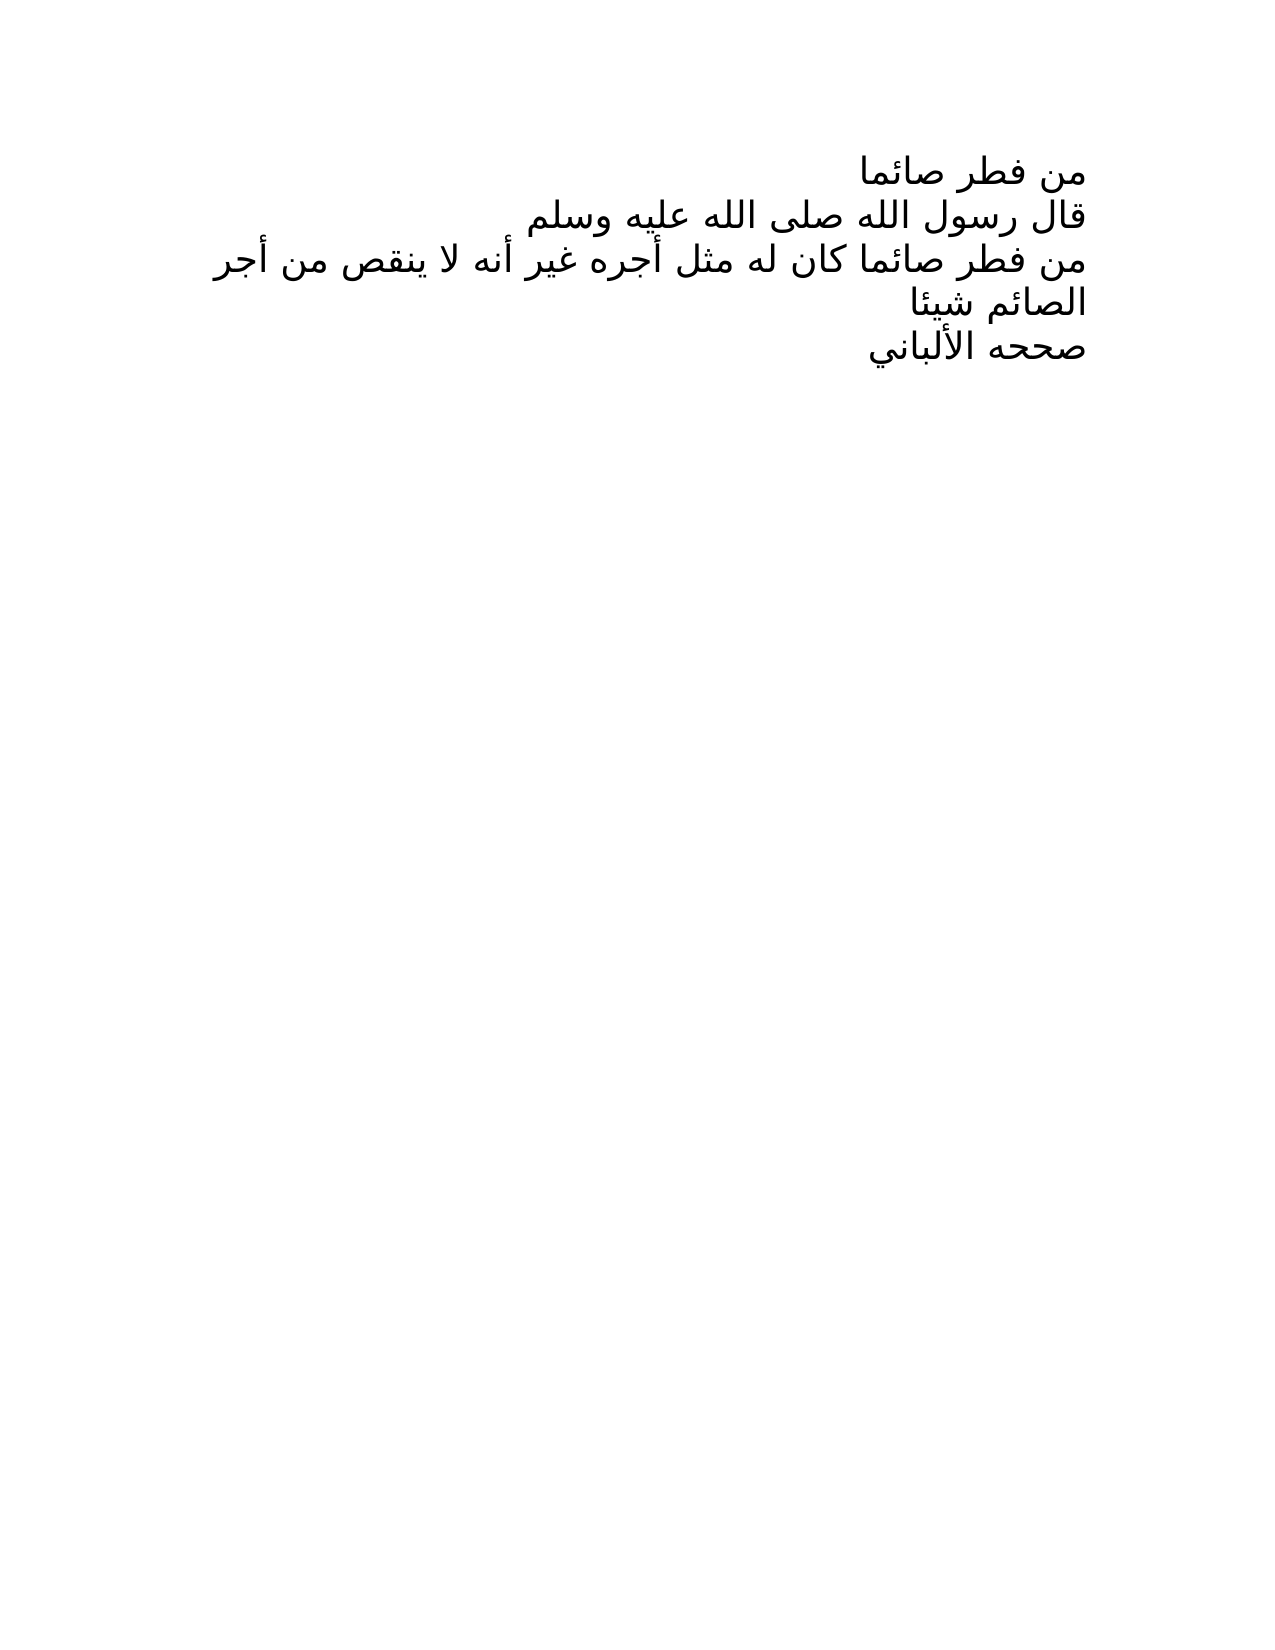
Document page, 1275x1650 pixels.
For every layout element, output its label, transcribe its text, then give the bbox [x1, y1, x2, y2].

text من فطر صائما كان له مثل أجره غير أنه لا ينقص من أجر الصائم شيئا [187, 237, 1087, 324]
text صححه الألباني [187, 324, 1087, 368]
text قال رسول الله صلى الله عليه وسلم [187, 194, 1087, 237]
text من فطر صائما [187, 150, 1087, 194]
